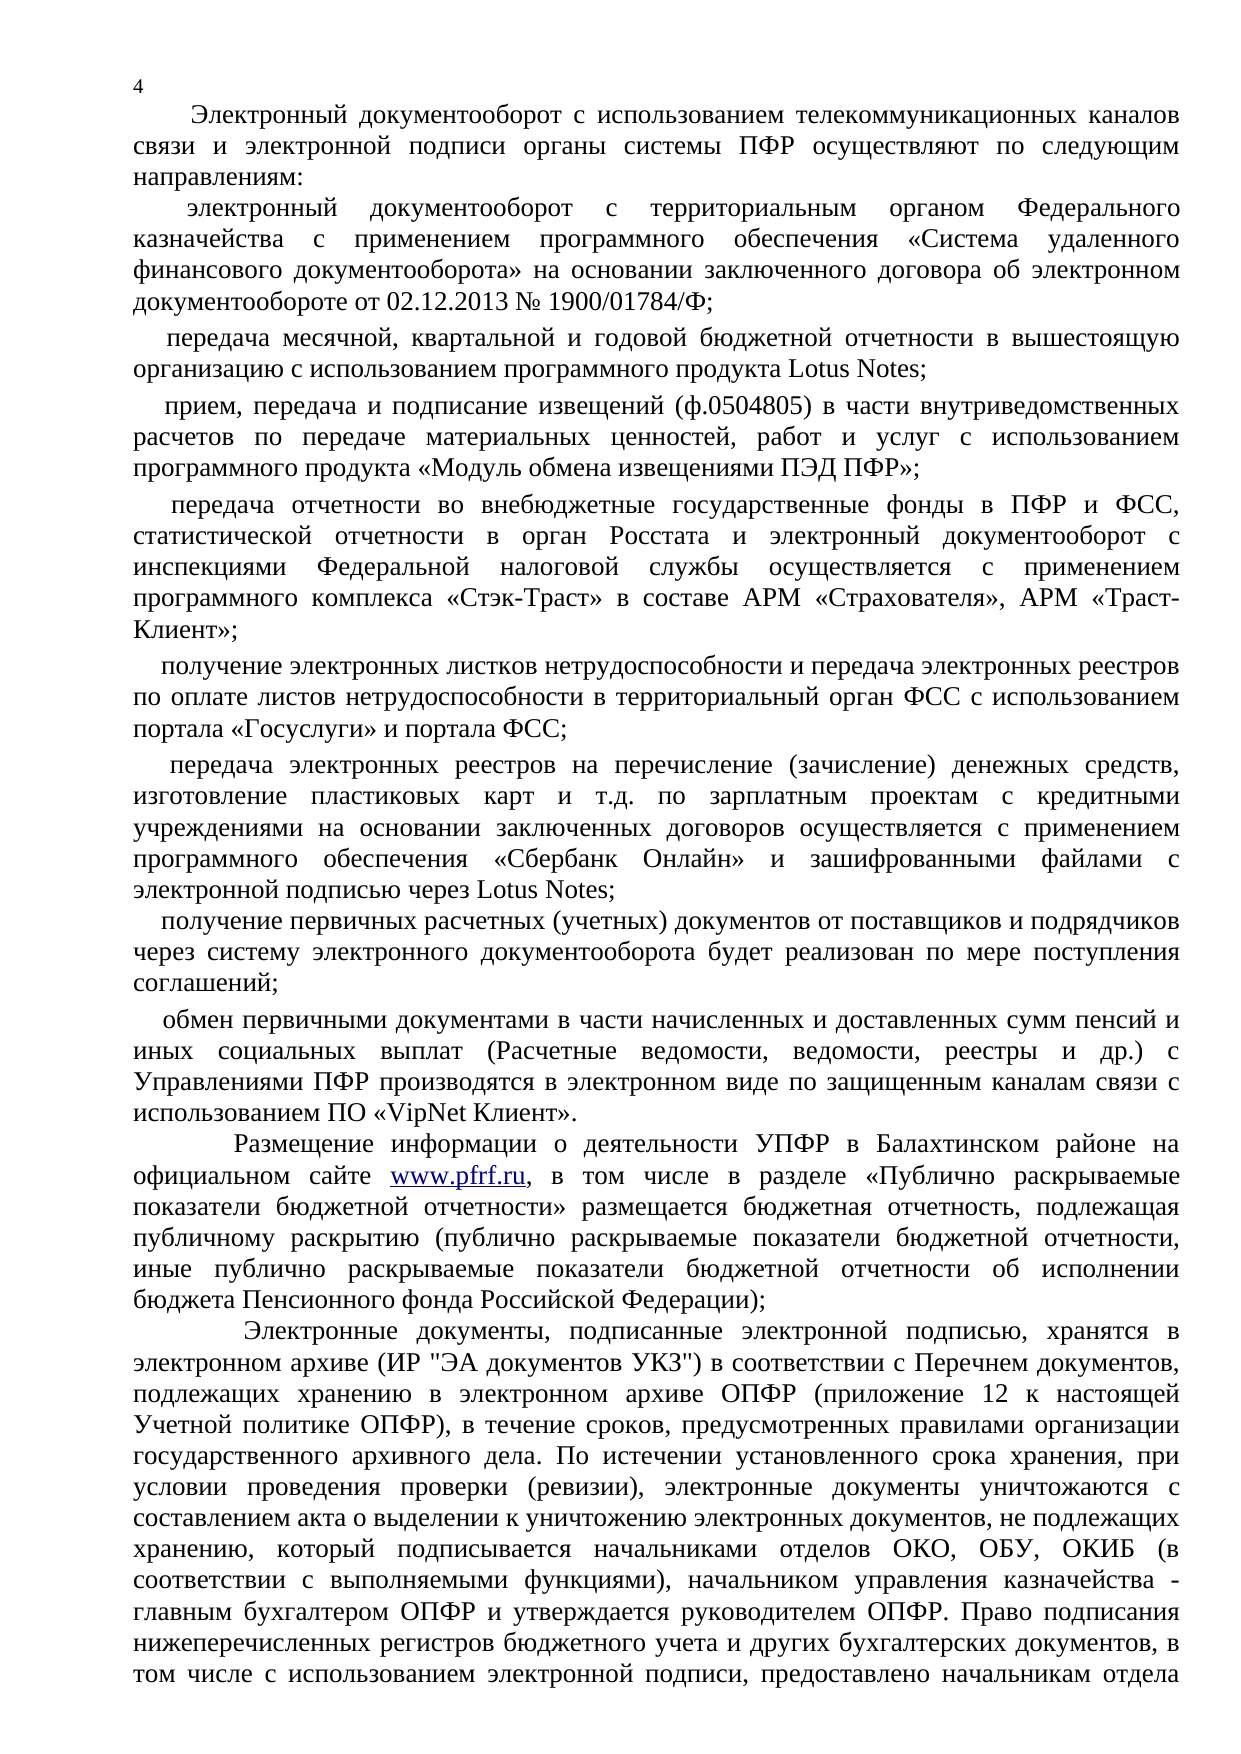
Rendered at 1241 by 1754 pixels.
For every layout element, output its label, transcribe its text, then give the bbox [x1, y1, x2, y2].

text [133, 1314, 1181, 1688]
text  прием, передача и подписание извещений (ф.0504805) в части внутриведомственных расчетов по передаче материальных ценностей, работ и услуг с использованием программного продукта «Модуль обмена извещениями ПЭД ПФР»; [133, 389, 1181, 483]
text  передача электронных реестров на перечисление (зачисление) денежных средств, изготовление пластиковых карт и т.д. по зарплатным проектам с кредитными учреждениями на основании заключенных договоров осуществляется с применением программного обеспечения «Сбербанк Онлайн» и зашифрованными файлами с электронной подписью через Lotus Notes; [133, 748, 1181, 904]
text  передача месячной, квартальной и годовой бюджетной отчетности в вышестоящую организацию с использованием программного продукта Lotus Notes; [133, 321, 1181, 384]
text  получение электронных листков нетрудоспособности и передача электронных реестров по оплате листов нетрудоспособности в территориальный орган ФСС с использованием портала «Госуслуги» и портала ФСС; [133, 649, 1181, 743]
text  получение первичных расчетных (учетных) документов от поставщиков и подрядчиков через систему электронного документооборота будет реализован по мере поступления соглашений; [133, 904, 1181, 997]
text Электронный документооборот с использованием телекоммуникационных каналов связи и электронной подписи органы системы ПФР осуществляют по следующим направлениям: [133, 98, 1181, 191]
text  передача отчетности во внебюджетные государственные фонды в ПФР и ФСС, статистической отчетности в орган Росстата и электронный документооборот с инспекциями Федеральной налоговой службы осуществляется с применением программного комплекса «Стэк-Траст» в составе АРМ «Страхователя», АРМ «Траст-Клиент»; [133, 488, 1181, 644]
text  электронный документооборот с территориальным органом Федерального казначейства с применением программного обеспечения «Система удаленного финансового документооборота» на основании заключенного договора об электронном документообороте от 02.12.2013 № 1900/01784/Ф; [133, 191, 1181, 316]
text Размещение информации о деятельности УПФР в Балахтинском районе на официальном сайте www.pfrf.ru, в том числе в разделе «Публично раскрываемые показатели бюджетной отчетности» размещается бюджетная отчетность, подлежащая публичному раскрытию (публично раскрываемые показатели бюджетной отчетности, иные публично раскрываемые показатели бюджетной отчетности об исполнении бюджета Пенсионного фонда Российской Федерации); [133, 1128, 1181, 1314]
text  обмен первичными документами в части начисленных и доставленных сумм пенсий и иных социальных выплат (Расчетные ведомости, ведомости, реестры и др.) с Управлениями ПФР производятся в электронном виде по защищенным каналам связи с использованием ПО «VipNet Клиент». [133, 1003, 1181, 1128]
